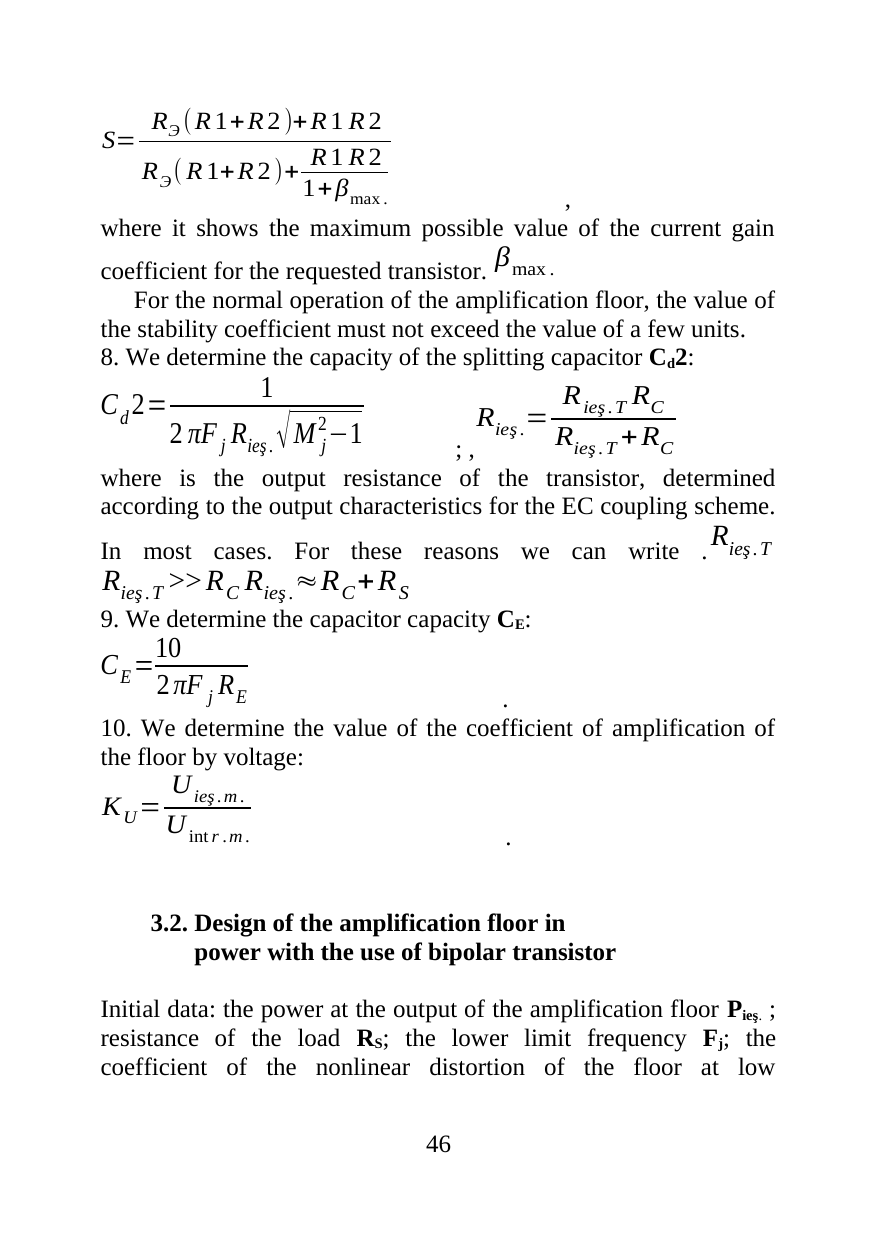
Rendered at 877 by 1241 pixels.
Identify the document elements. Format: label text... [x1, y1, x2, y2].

text where it shows the maximum possible value of the current gain coefficient for the requested transistor. [100, 213, 776, 285]
text 9. We determine the capacitor capacity СE: [100, 604, 776, 632]
text . [100, 632, 776, 713]
text where is the output resistance of the transistor, determined according to the output characteristics for the EC coupling scheme. In most cases. For these reasons we can write . [100, 463, 776, 604]
text 10. We determine the value of the coefficient of amplification of the floor by voltage: [100, 713, 776, 770]
text . [100, 770, 776, 851]
text power with the use of bipolar transistor [100, 937, 776, 966]
text , [100, 106, 776, 213]
text 8. We determine the capacity of the splitting capacitor Сd2: [100, 342, 776, 371]
text 3.2. Design of the amplification floor in [100, 908, 776, 937]
text For the normal operation of the amplification floor, the value of the stability coefficient must not exceed the value of a few units. [100, 285, 776, 342]
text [100, 994, 776, 1081]
text ; , [100, 371, 776, 463]
